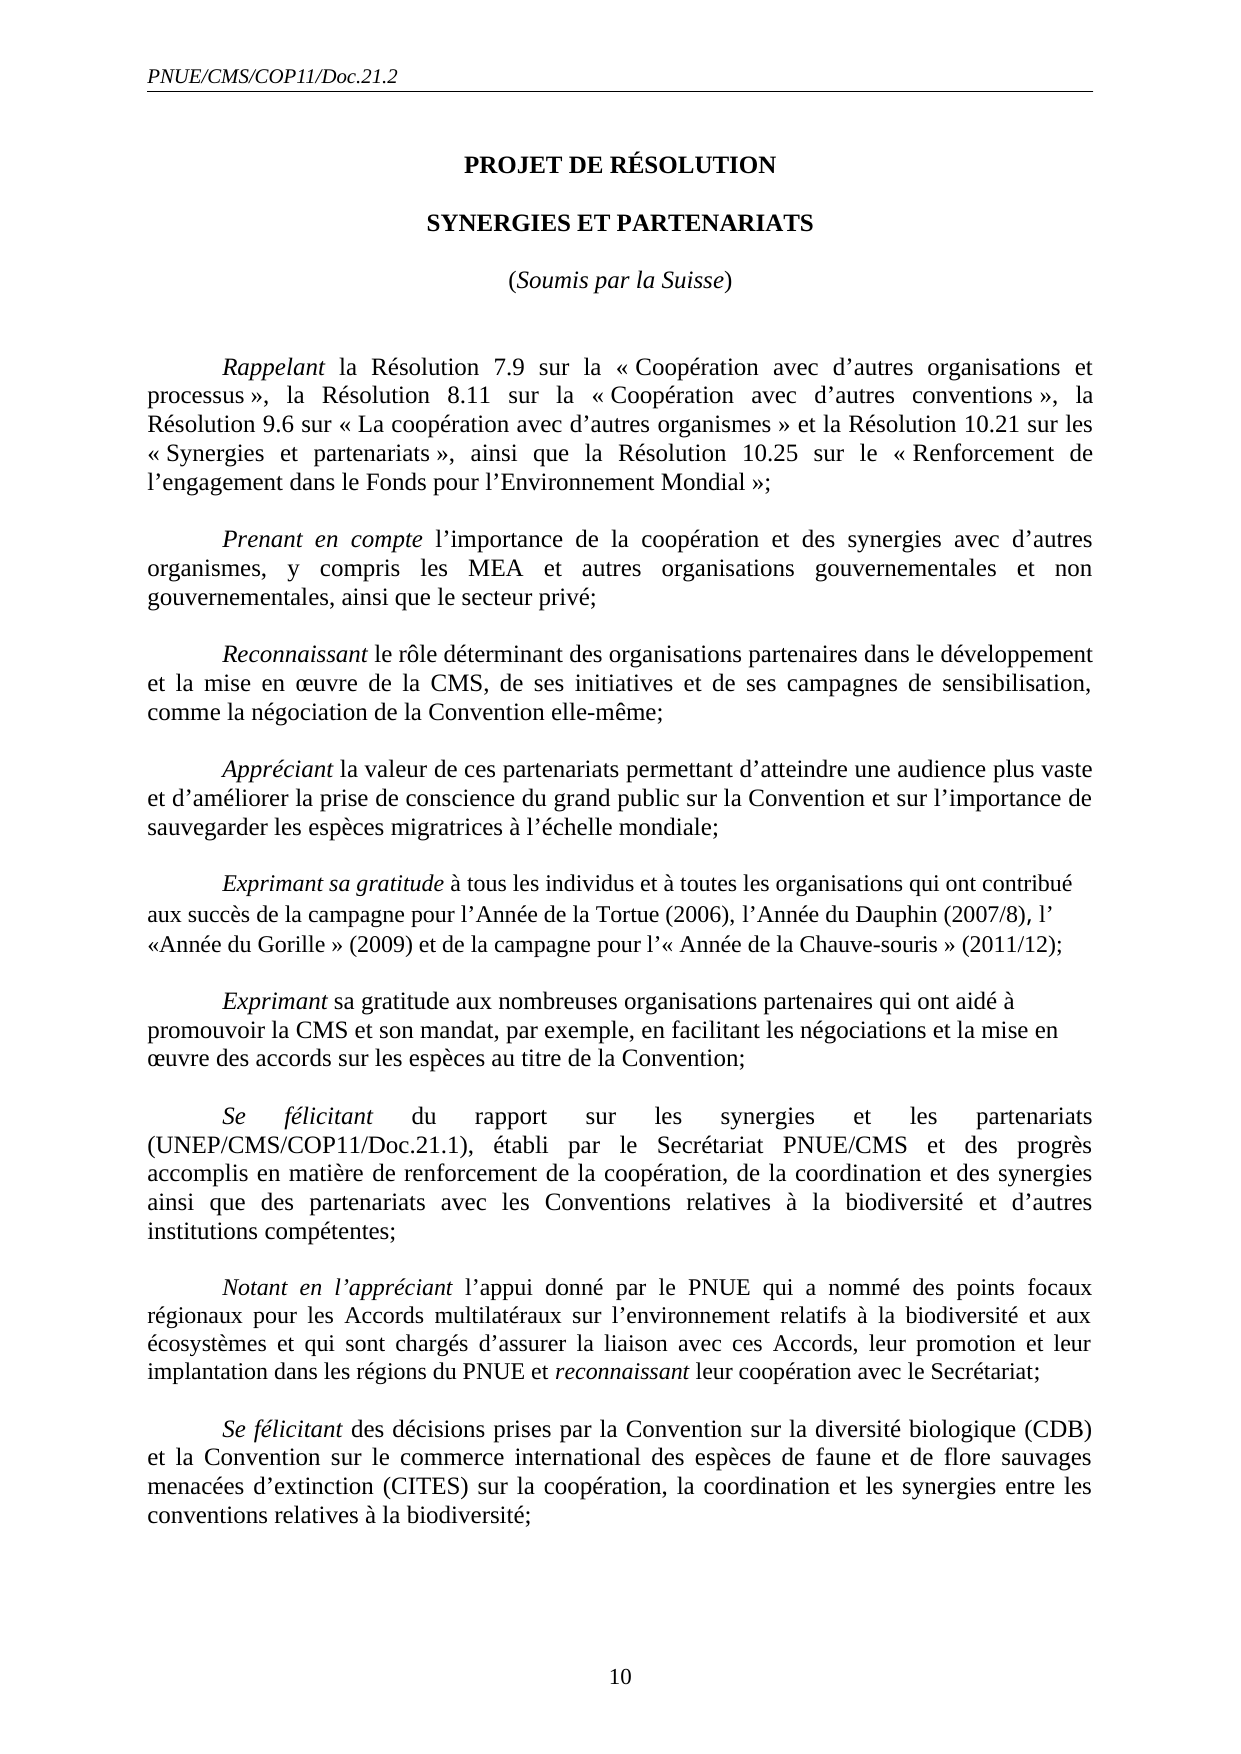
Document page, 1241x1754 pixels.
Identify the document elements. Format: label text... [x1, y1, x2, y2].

text (Soumis par la Suisse) [147, 266, 1093, 294]
text Notant en l’appréciant l’appui donné par le PNUE qui a nommé des points focaux régionaux pour les Accords multilatéraux sur l’environnement relatifs à la biodiversité et aux écosystèmes et qui sont chargés d’assurer la liaison avec ces Accords, leur promotion et leur implantation dans les régions du PNUE et reconnaissant leur coopération avec le Secrétariat; [147, 1273, 1093, 1385]
text Reconnaissant le rôle déterminant des organisations partenaires dans le développement et la mise en œuvre de la CMS, de ses initiatives et de ses campagnes de sensibilisation, comme la négociation de la Convention elle-même; [147, 639, 1093, 726]
text Exprimant sa gratitude à tous les individus et à toutes les organisations qui ont contribué aux succès de la campagne pour l’Année de la Tortue (2006), l’Année du Dauphin (2007/8), l’ «Année du Gorille » (2009) et de la campagne pour l’« Année de la Chauve-souris » (2011/12); [147, 869, 1093, 957]
text Appréciant la valeur de ces partenariats permettant d’atteindre une audience plus vaste et d’améliorer la prise de conscience du grand public sur la Convention et sur l’importance de sauvegarder les espèces migratrices à l’échelle mondiale; [147, 754, 1093, 841]
text Se félicitant du rapport sur les synergies et les partenariats (UNEP/CMS/COP11/Doc.21.1), établi par le Secrétariat PNUE/CMS et des progrès accomplis en matière de renforcement de la coopération, de la coordination et des synergies ainsi que des partenariats avec les Conventions relatives à la biodiversité et d’autres institutions compétentes; [147, 1101, 1093, 1245]
text SYNERGIES ET PARTENARIATS [147, 208, 1093, 237]
text Rappelant la Résolution 7.9 sur la « Coopération avec d’autres organisations et processus », la Résolution 8.11 sur la « Coopération avec d’autres conventions », la Résolution 9.6 sur « La coopération avec d’autres organismes » et la Résolution 10.21 sur les « Synergies et partenariats », ainsi que la Résolution 10.25 sur le « Renforcement de l’engagement dans le Fonds pour l’Environnement Mondial »; [147, 352, 1093, 496]
text Exprimant sa gratitude aux nombreuses organisations partenaires qui ont aidé à promouvoir la CMS et son mandat, par exemple, en facilitant les négociations et la mise en œuvre des accords sur les espèces au titre de la Convention; [147, 986, 1093, 1072]
text PROJET DE RÉSOLUTION [147, 151, 1093, 179]
text Se félicitant des décisions prises par la Convention sur la diversité biologique (CDB) et la Convention sur le commerce international des espèces de faune et de flore sauvages menacées d’extinction (CITES) sur la coopération, la coordination et les synergies entre les conventions relatives à la biodiversité; [147, 1414, 1093, 1529]
text Prenant en compte l’importance de la coopération et des synergies avec d’autres organismes, y compris les MEA et autres organisations gouvernementales et non gouvernementales, ainsi que le secteur privé; [147, 524, 1093, 611]
